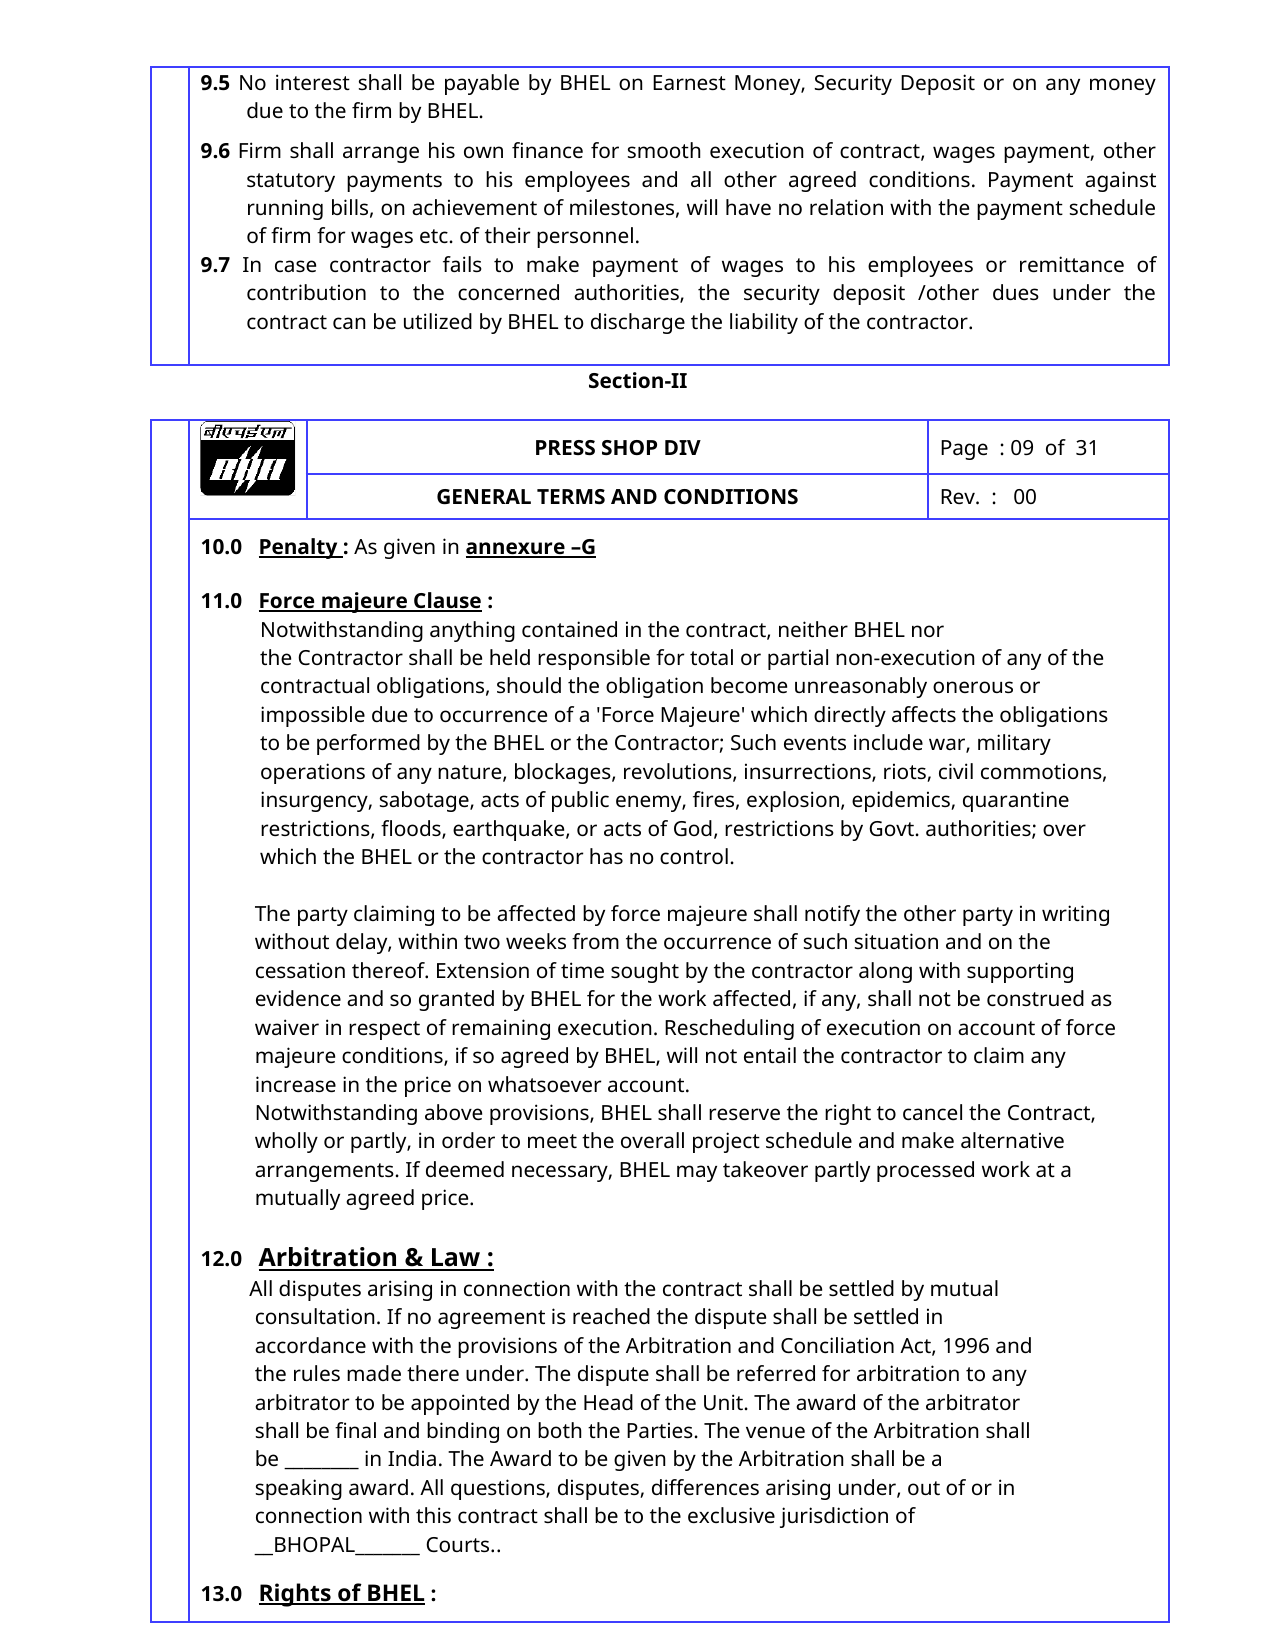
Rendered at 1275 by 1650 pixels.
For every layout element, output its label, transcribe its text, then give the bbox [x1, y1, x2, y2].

picture [200, 421, 296, 496]
table_header PRESS SHOP DIV [308, 421, 927, 473]
table_cell Rev. : 00 [929, 475, 1168, 517]
table_header [152, 421, 188, 1621]
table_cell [190, 68, 1168, 364]
table_cell GENERAL TERMS AND CONDITIONS [308, 475, 927, 517]
text Section-II [150, 366, 1125, 394]
table_header [190, 421, 306, 517]
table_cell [190, 520, 1168, 1621]
table_header Page : 09 of 31 [929, 421, 1168, 473]
